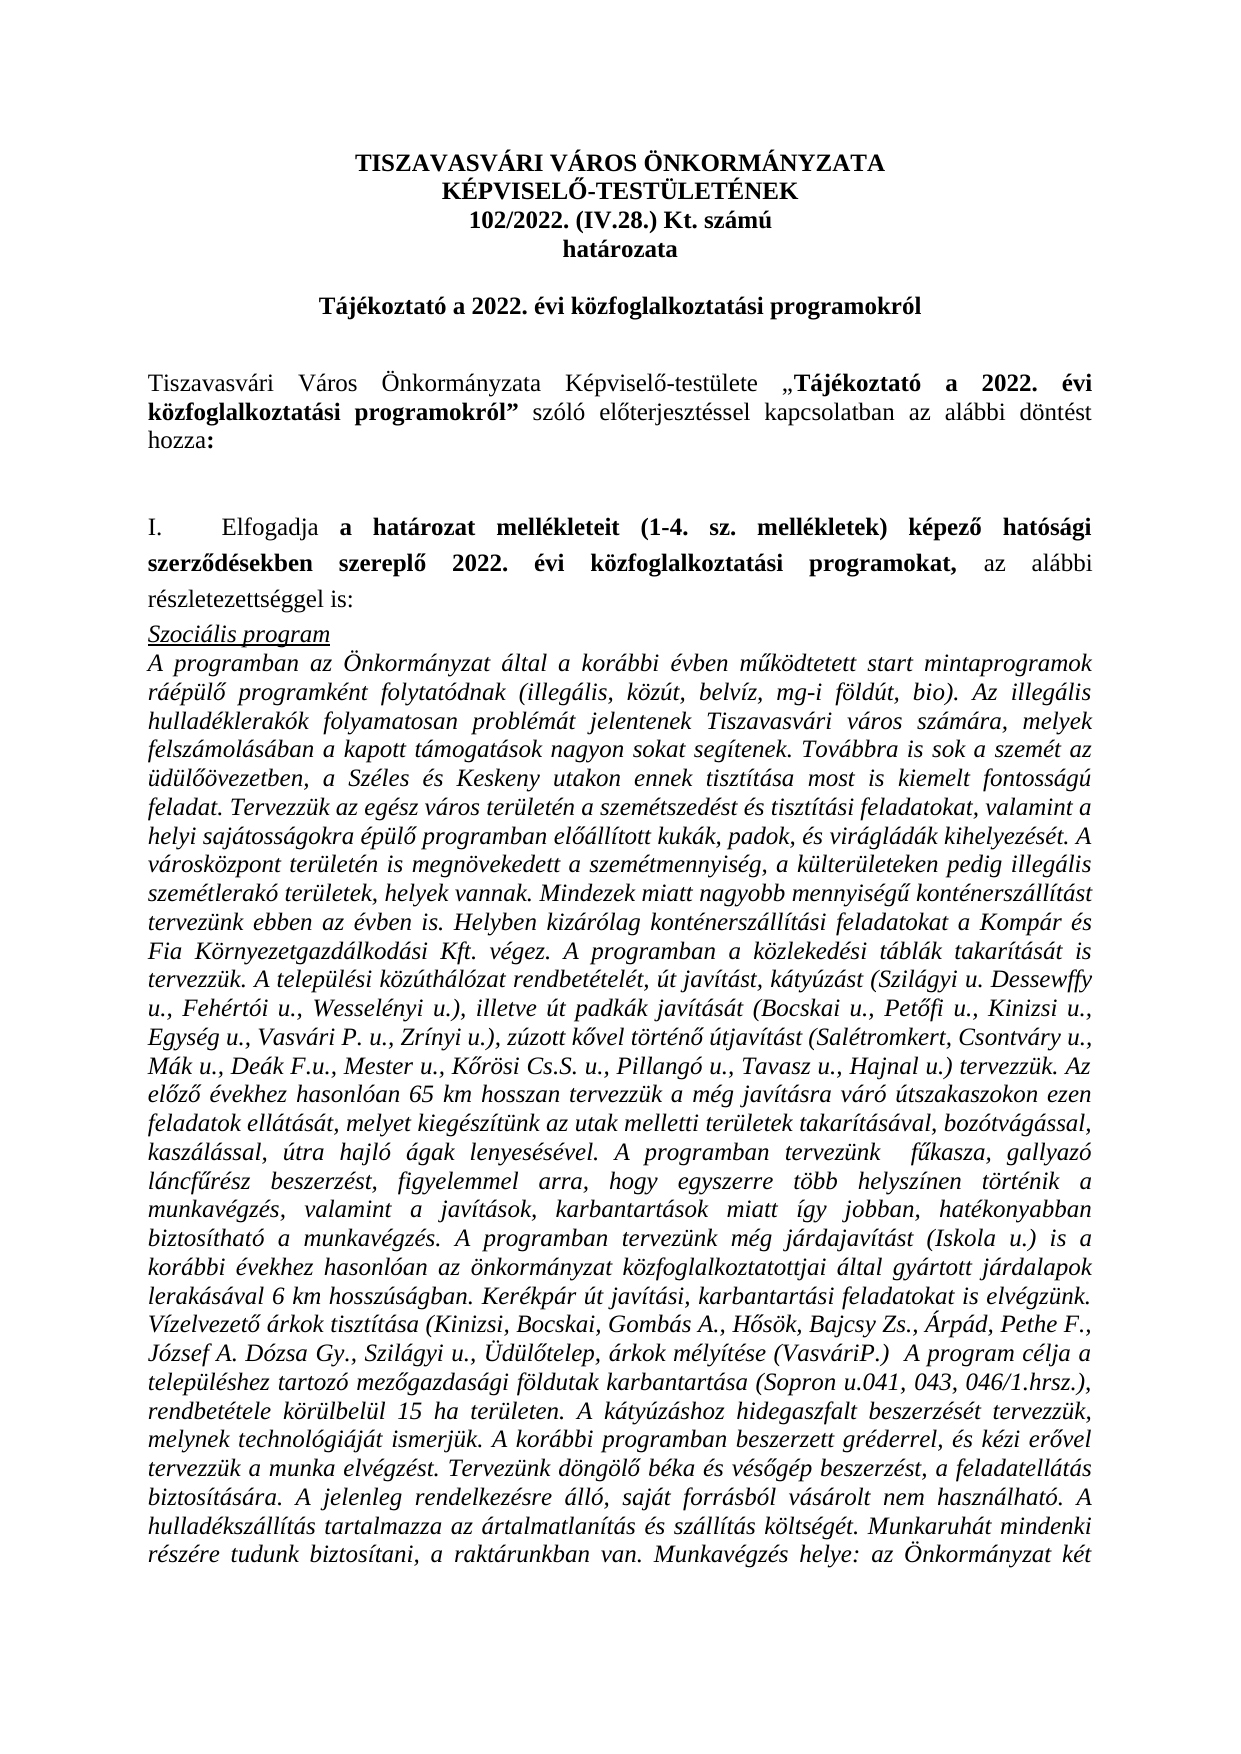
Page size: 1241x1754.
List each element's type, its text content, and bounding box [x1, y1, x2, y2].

text Tiszavasvári Város Önkormányzata Képviselő-testülete „Tájékoztató a 2022. évi közfoglalkoztatási programokról” szóló előterjesztéssel kapcsolatban az alábbi döntést hozza: [148, 368, 1093, 454]
text Képviselő-testületének [148, 176, 1093, 205]
text határozata [148, 234, 1093, 263]
text Tiszavasvári Város Önkormányzata [148, 148, 1093, 176]
list Elfogadja a határozat mellékleteit (1-4. sz. mellékletek) képező hatósági szerződésekben szereplő 2022. évi közfoglalkoztatási programokat, az alábbi részletezettséggel is: [148, 512, 1093, 612]
text Szociális program [148, 619, 1093, 648]
text Tájékoztató a 2022. évi közfoglalkoztatási programokról [148, 291, 1093, 320]
text 102/2022. (IV.28.) Kt. számú [148, 205, 1093, 234]
